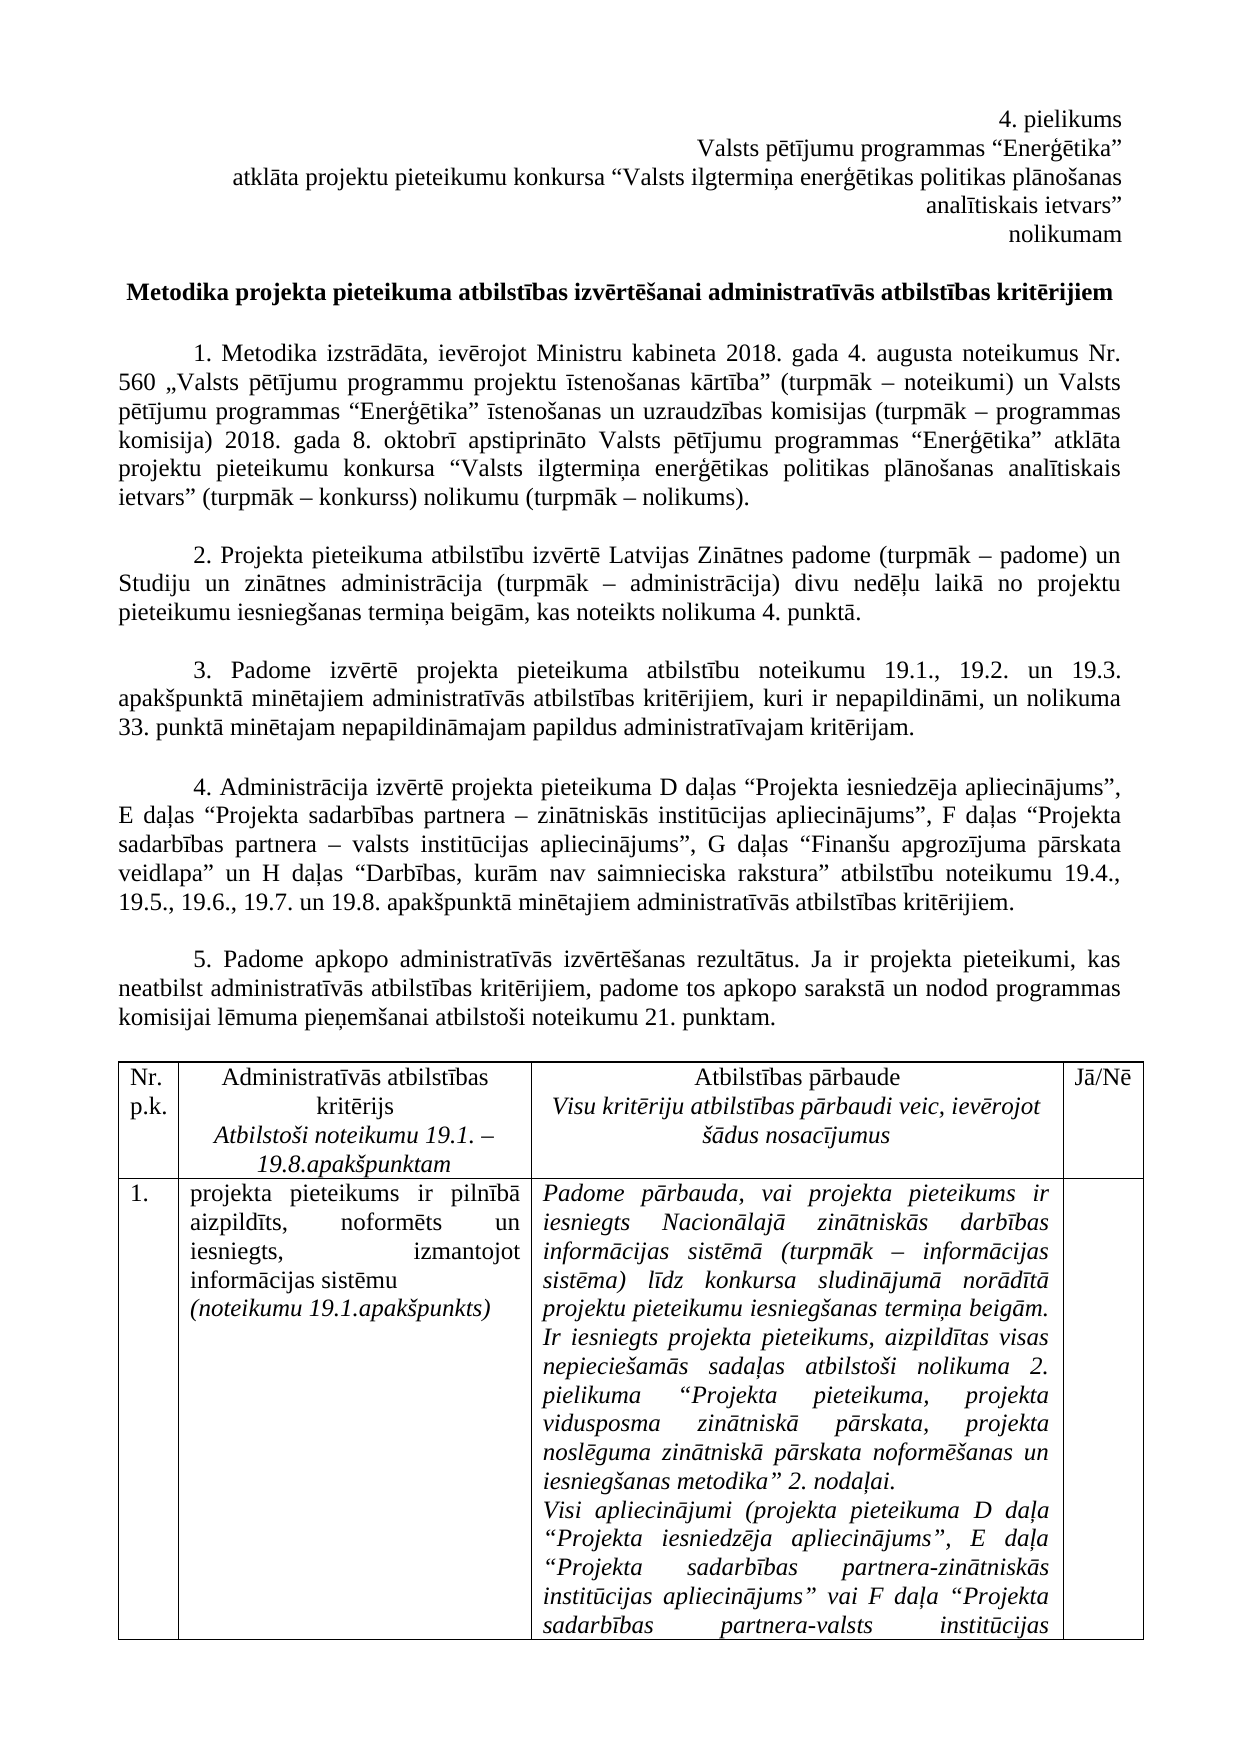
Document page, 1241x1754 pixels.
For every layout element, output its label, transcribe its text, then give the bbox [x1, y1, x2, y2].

text 1. Metodika izstrādāta, ievērojot Ministru kabineta 2018. gada 4. augusta noteikumus Nr. 560 „Valsts pētījumu programmu projektu īstenošanas kārtība” (turpmāk – noteikumi) un Valsts pētījumu programmas “Enerģētika” īstenošanas un uzraudzības komisijas (turpmāk – programmas komisija) 2018. gada 8. oktobrī apstiprināto Valsts pētījumu programmas “Enerģētika” atklāta projektu pieteikumu konkursa “Valsts ilgtermiņa enerģētikas politikas plānošanas analītiskais ietvars” (turpmāk – konkurss) nolikumu (turpmāk – nolikums). [118, 338, 1122, 511]
text 5. Padome apkopo administratīvās izvērtēšanas rezultātus. Ja ir projekta pieteikumi, kas neatbilst administratīvās atbilstības kritērijiem, padome tos apkopo sarakstā un nodod programmas komisijai lēmuma pieņemšanai atbilstoši noteikumu 21. punktam. [118, 944, 1122, 1030]
text 4. Administrācija izvērtē projekta pieteikuma D daļas “Projekta iesniedzēja apliecinājums”, E daļas “Projekta sadarbības partnera – zinātniskās institūcijas apliecinājums”, F daļas “Projekta sadarbības partnera – valsts institūcijas apliecinājums”, G daļas “Finanšu apgrozījuma pārskata veidlapa” un H daļas “Darbības, kurām nav saimnieciska rakstura” atbilstību noteikumu 19.4., 19.5., 19.6., 19.7. un 19.8. apakšpunktā minētajiem administratīvās atbilstības kritērijiem. [118, 772, 1122, 915]
text 2. Projekta pieteikuma atbilstību izvērtē Latvijas Zinātnes padome (turpmāk – padome) un Studiju un zinātnes administrācija (turpmāk – administrācija) divu nedēļu laikā no projektu pieteikumu iesniegšanas termiņa beigām, kas noteikts nolikuma 4. punktā. [118, 540, 1122, 626]
table_cell 1. [119, 1179, 178, 1638]
text atklāta projektu pieteikumu konkursa “Valsts ilgtermiņa enerģētikas politikas plānošanas analītiskais ietvars” [118, 162, 1122, 219]
table_header Administratīvās atbilstības kritērijs Atbilstoši noteikumu 19.1. – 19.8.apakšpunktam [179, 1063, 531, 1177]
table_cell [1064, 1179, 1143, 1638]
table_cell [179, 1179, 531, 1638]
table_header Nr. p.k. [119, 1063, 178, 1177]
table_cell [532, 1179, 1063, 1638]
text Valsts pētījumu programmas “Enerģētika” [118, 133, 1122, 162]
table_header Jā/Nē [1064, 1063, 1143, 1177]
text nolikumam [118, 219, 1122, 248]
table_header Atbilstības pārbaude Visu kritēriju atbilstības pārbaudi veic, ievērojot šādus nosacījumus [532, 1063, 1063, 1177]
text 4. pielikums [118, 104, 1122, 133]
text Metodika projekta pieteikuma atbilstības izvērtēšanai administratīvās atbilstības kritērijiem [118, 277, 1122, 306]
text 3. Padome izvērtē projekta pieteikuma atbilstību noteikumu 19.1., 19.2. un 19.3. apakšpunktā minētajiem administratīvās atbilstības kritērijiem, kuri ir nepapildināmi, un nolikuma 33. punktā minētajam nepapildināmajam papildus administratīvajam kritērijam. [118, 655, 1122, 741]
